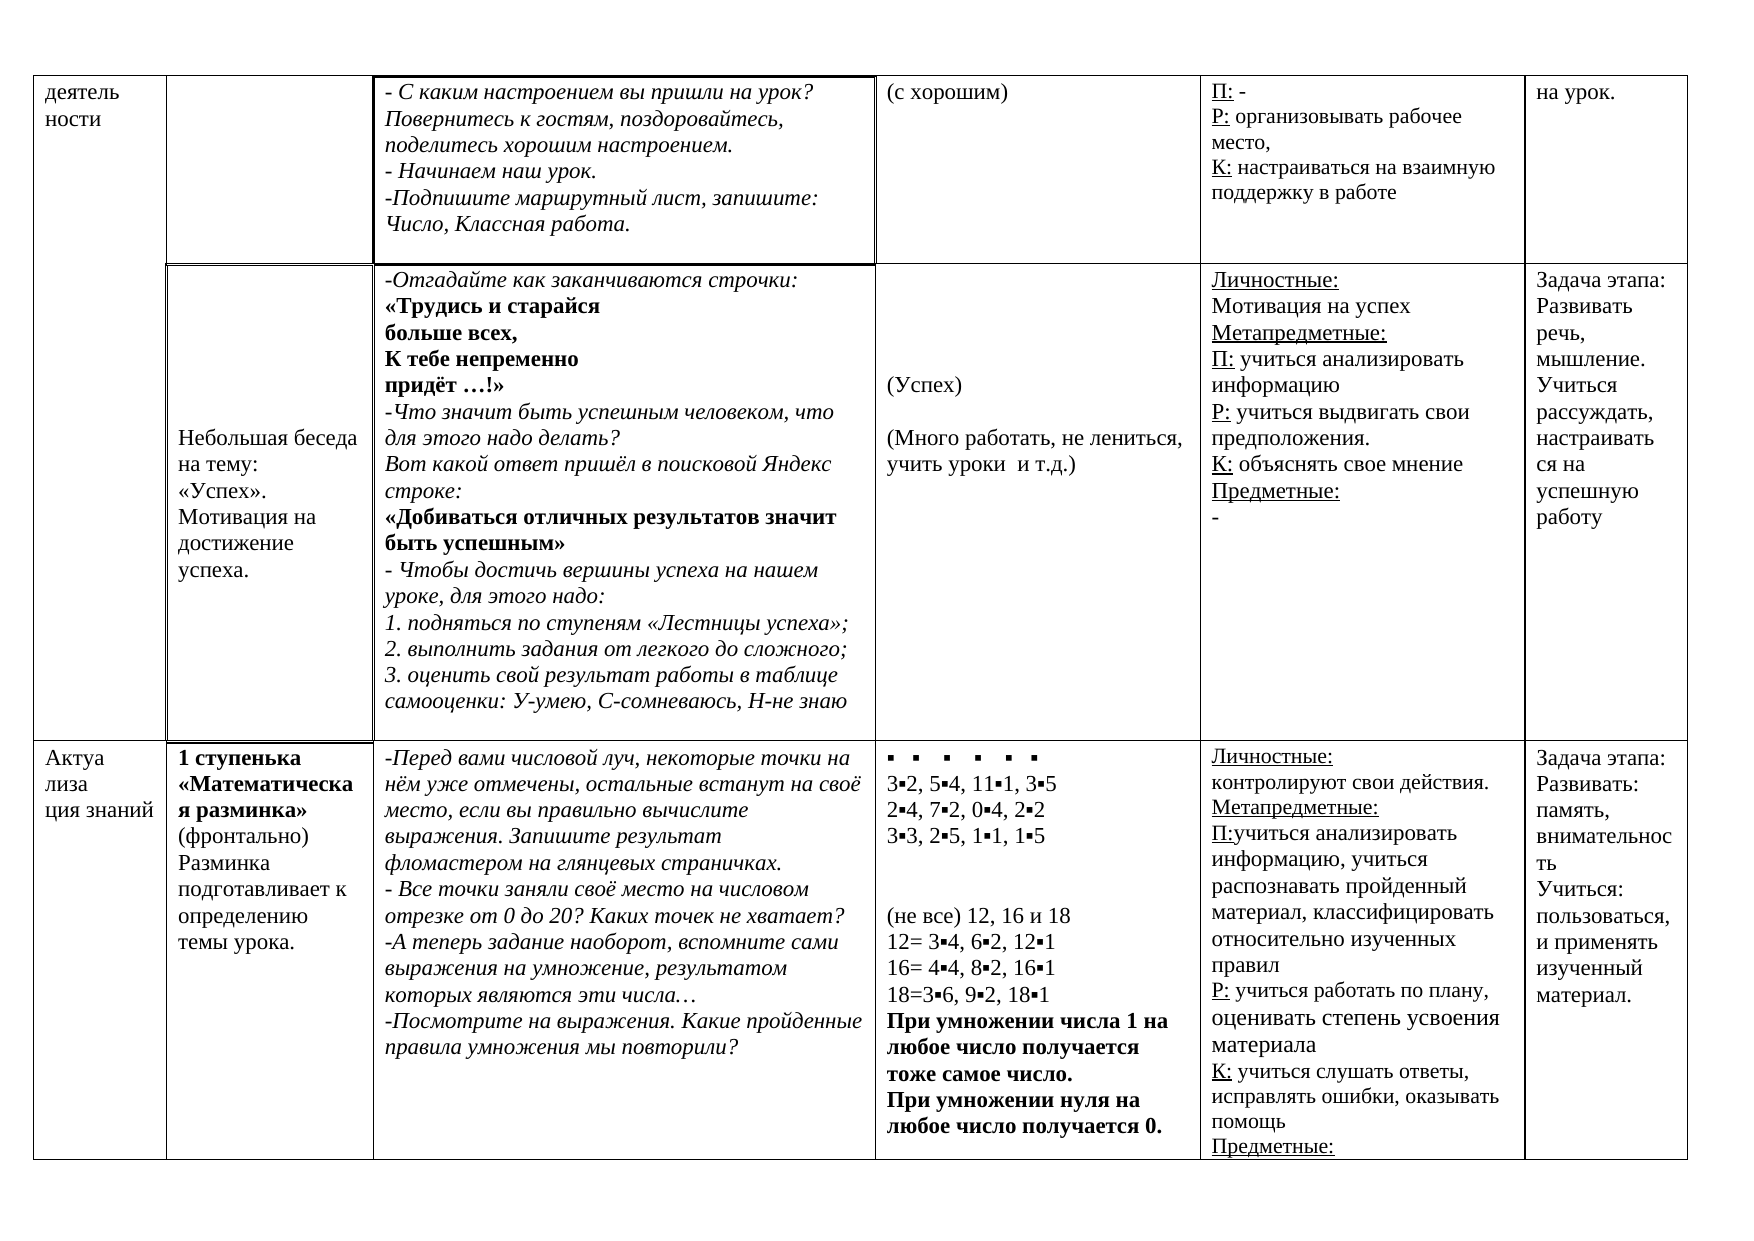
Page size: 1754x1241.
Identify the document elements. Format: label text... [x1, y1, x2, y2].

table_cell -Отгадайте как заканчиваются строчки: «Трудись и старайся больше всех, К тебе непременно придёт …!» -Что значит быть успешным человеком, что для этого надо делать? Вот какой ответ пришёл в поисковой Яндекс строке: «Добиваться отличных результатов значит быть успешным» - Чтобы достичь вершины успеха на нашем уроке, для этого надо: 1. подняться по ступеням «Лестницы успеха»; 2. выполнить задания от легкого до сложного; 3. оценить свой результат работы в таблице самооценки: У-умею, С-сомневаюсь, Н-не знаю [375, 266, 875, 740]
table_cell Личностные: Мотивация на успех Метапредметные: П: учиться анализировать информацию Р: учиться выдвигать свои предположения. К: объяснять свое мнение Предметные: - [1201, 264, 1524, 740]
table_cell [876, 741, 1200, 1158]
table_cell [375, 78, 874, 263]
table_cell Задача этапа: Развивать речь, мышление. Учиться рассуждать, настраивать ся на успешную работу [1526, 264, 1687, 740]
table_cell Небольшая беседа на тему: «Успех». Мотивация на достижение успеха. [168, 266, 372, 740]
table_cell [877, 76, 1200, 263]
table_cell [1201, 741, 1524, 1158]
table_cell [34, 76, 166, 740]
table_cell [1201, 76, 1524, 263]
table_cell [167, 76, 372, 263]
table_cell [1526, 741, 1687, 1158]
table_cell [34, 741, 166, 1158]
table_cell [1526, 76, 1687, 263]
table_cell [167, 744, 373, 1158]
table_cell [374, 741, 875, 1158]
table_cell (Успех) (Много работать, не лениться, учить уроки и т.д.) [876, 264, 1200, 740]
